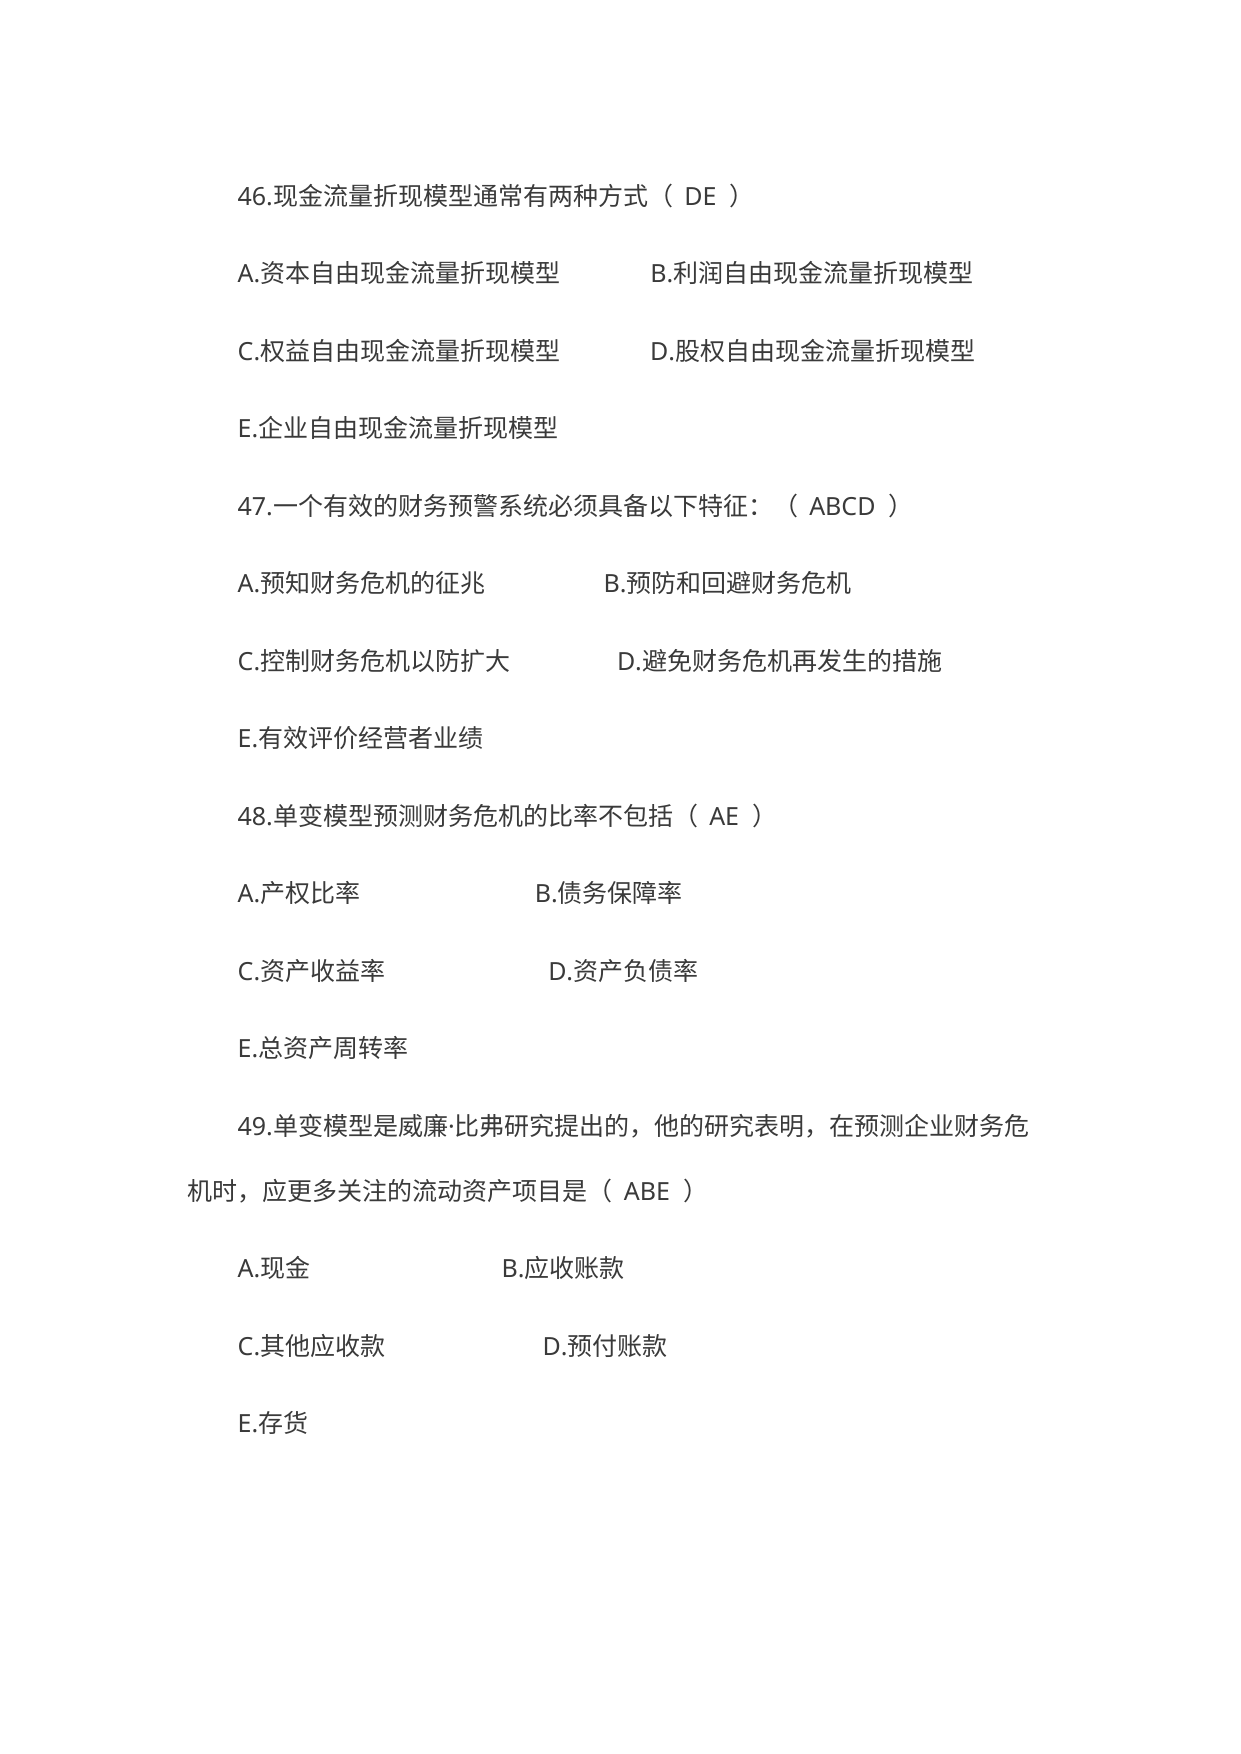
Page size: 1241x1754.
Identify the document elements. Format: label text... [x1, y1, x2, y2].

text 48.单变模型预测财务危机的比率不包括（ AE ） [187, 782, 1053, 847]
text A.资本自由现金流量折现模型 B.利润自由现金流量折现模型 [187, 239, 1053, 304]
text E.企业自由现金流量折现模型 [187, 394, 1053, 459]
text C.资产收益率 D.资产负债率 [187, 937, 1053, 1002]
text 46.现金流量折现模型通常有两种方式（ DE ） [187, 162, 1053, 227]
text C.其他应收款 D.预付账款 [187, 1312, 1053, 1377]
text A.现金 B.应收账款 [187, 1234, 1053, 1299]
text C.控制财务危机以防扩大 D.避免财务危机再发生的措施 [187, 627, 1053, 692]
text A.预知财务危机的征兆 B.预防和回避财务危机 [187, 549, 1053, 614]
text E.存货 [187, 1389, 1053, 1454]
text A.产权比率 B.债务保障率 [187, 859, 1053, 924]
text C.权益自由现金流量折现模型 D.股权自由现金流量折现模型 [187, 317, 1053, 382]
text 49.单变模型是威廉·比弗研究提出的，他的研究表明，在预测企业财务危机时，应更多关注的流动资产项目是（ ABE ） [187, 1092, 1053, 1222]
text 47.一个有效的财务预警系统必须具备以下特征：（ ABCD ） [187, 472, 1053, 537]
text E.总资产周转率 [187, 1014, 1053, 1079]
text E.有效评价经营者业绩 [187, 704, 1053, 769]
